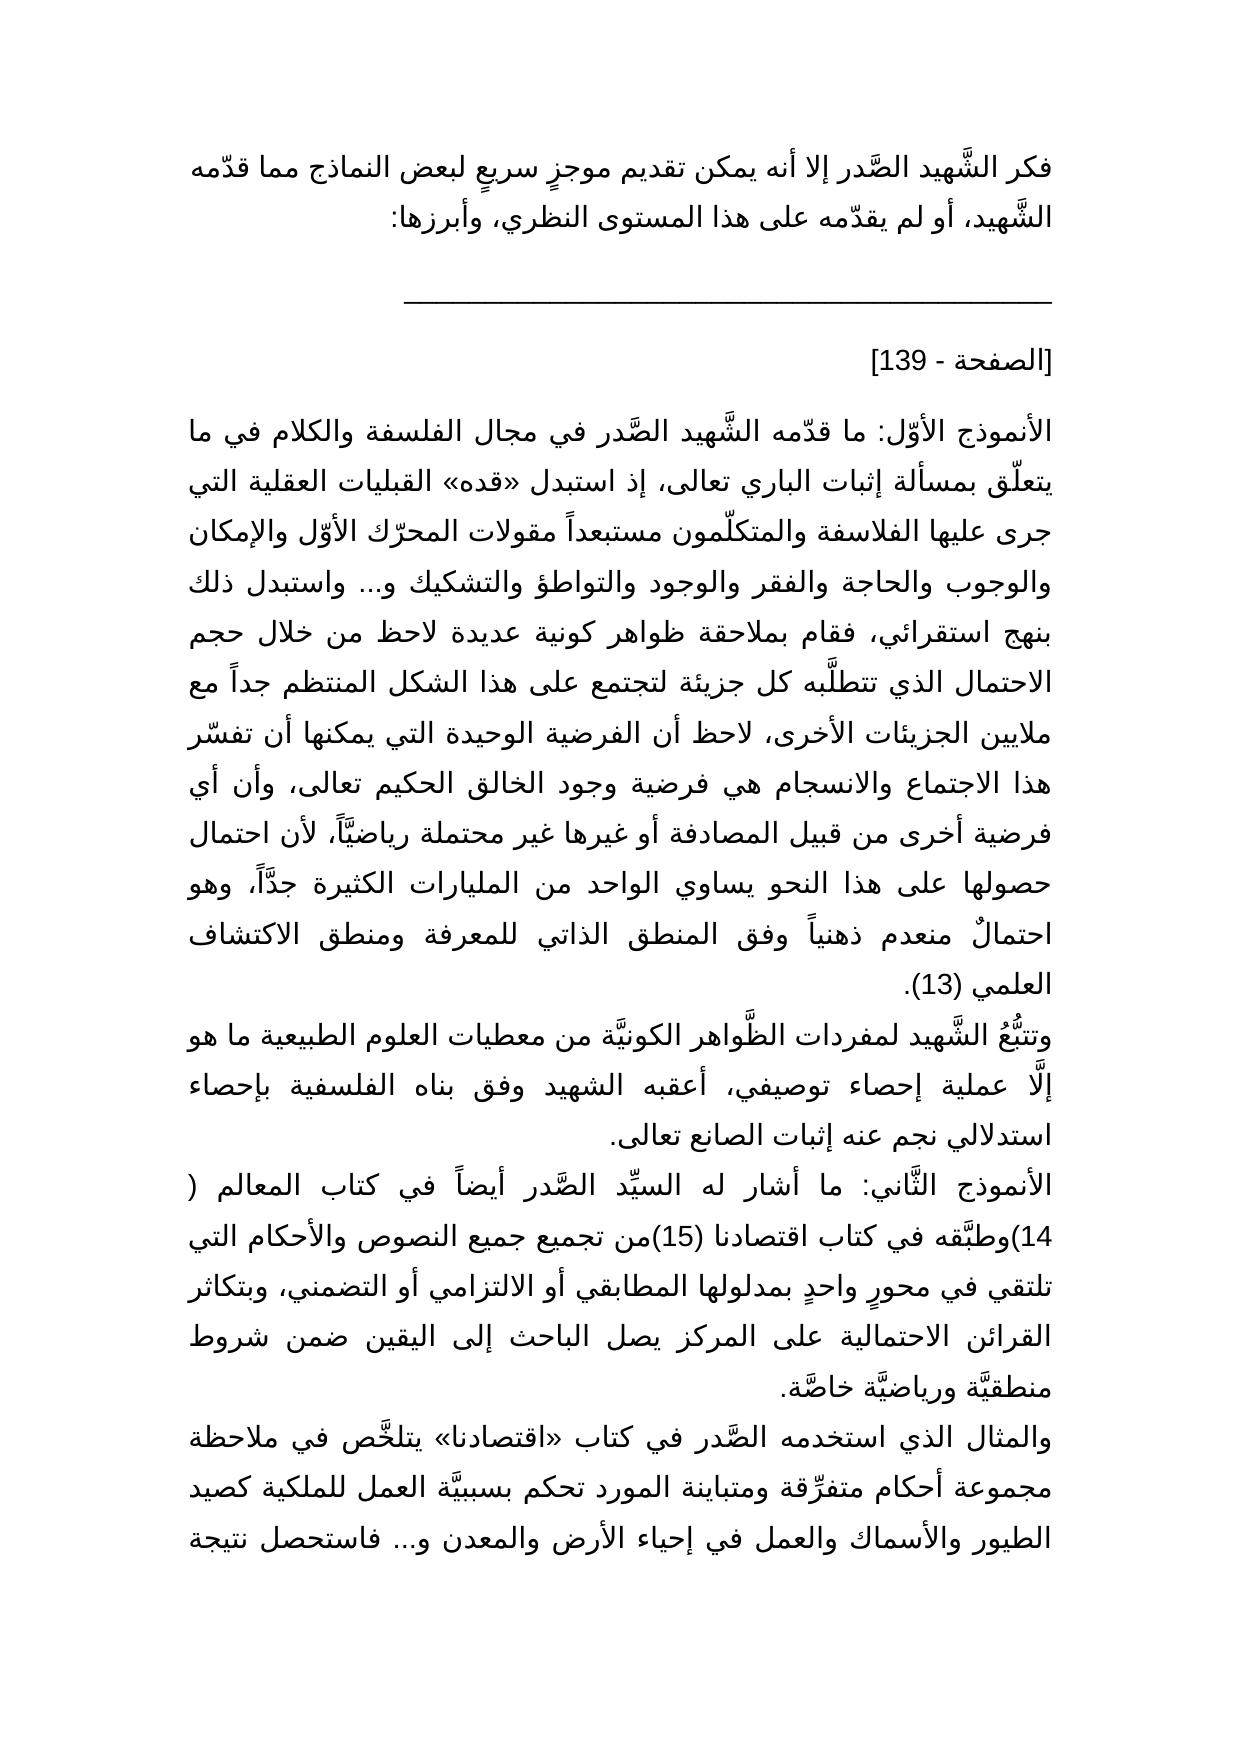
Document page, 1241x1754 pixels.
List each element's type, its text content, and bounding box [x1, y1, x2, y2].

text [187, 150, 1053, 234]
text الأنموذج الثَّاني: ما أشار له السيِّد الصَّدر أيضاً في كتاب المعالم (14)وطبَّقه في كتاب اقتصادنا (15)من تجميع جميع النصوص والأحكام التي تلتقي في محورٍ واحدٍ بمدلولها المطابقي أو الالتزامي أو التضمني، وبتكاثر القرائن الاحتمالية على المركز يصل الباحث إلى اليقين ضمن شروط منطقيَّة ورياضيَّة خاصَّة. [187, 1168, 1053, 1403]
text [187, 1420, 1053, 1554]
text وتتبُّعُ الشَّهيد لمفردات الظَّواهر الكونيَّة من معطيات العلوم الطبيعية ما هو إلَّا عملية إحصاء توصيفي، أعقبه الشهيد وفق بناه الفلسفية بإحصاء استدلالي نجم عنه إثبات الصانع تعالى. [187, 1017, 1053, 1152]
text ________________________________________ [187, 271, 1053, 305]
text الأنموذج الأوّل: ما قدّمه الشَّهيد الصَّدر في مجال الفلسفة والكلام في ما يتعلّق بمسألة إثبات الباري تعالى، إذ استبدل «قده» القبليات العقلية التي جرى عليها الفلاسفة والمتكلّمون مستبعداً مقولات المحرّك الأوّل والإمكان والوجوب والحاجة والفقر والوجود والتواطؤ والتشكيك و... واستبدل ذلك بنهج استقرائي، فقام بملاحقة ظواهر كونية عديدة لاحظ من خلال حجم الاحتمال الذي تتطلَّبه كل جزيئة لتجتمع على هذا الشكل المنتظم جداً مع ملايين الجزيئات الأخرى، لاحظ أن الفرضية الوحيدة التي يمكنها أن تفسّر هذا الاجتماع والانسجام هي فرضية وجود الخالق الحكيم تعالى، وأن أي فرضية أخرى من قبيل المصادفة أو غيرها غير محتملة رياضيَّاً، لأن احتمال حصولها على هذا النحو يساوي الواحد من المليارات الكثيرة جدَّاً، وهو احتمالٌ منعدم ذهنياً وفق المنطق الذاتي للمعرفة ومنطق الاكتشاف العلمي (13). [187, 414, 1053, 1001]
text [الصفحة - 139] [187, 343, 1053, 376]
